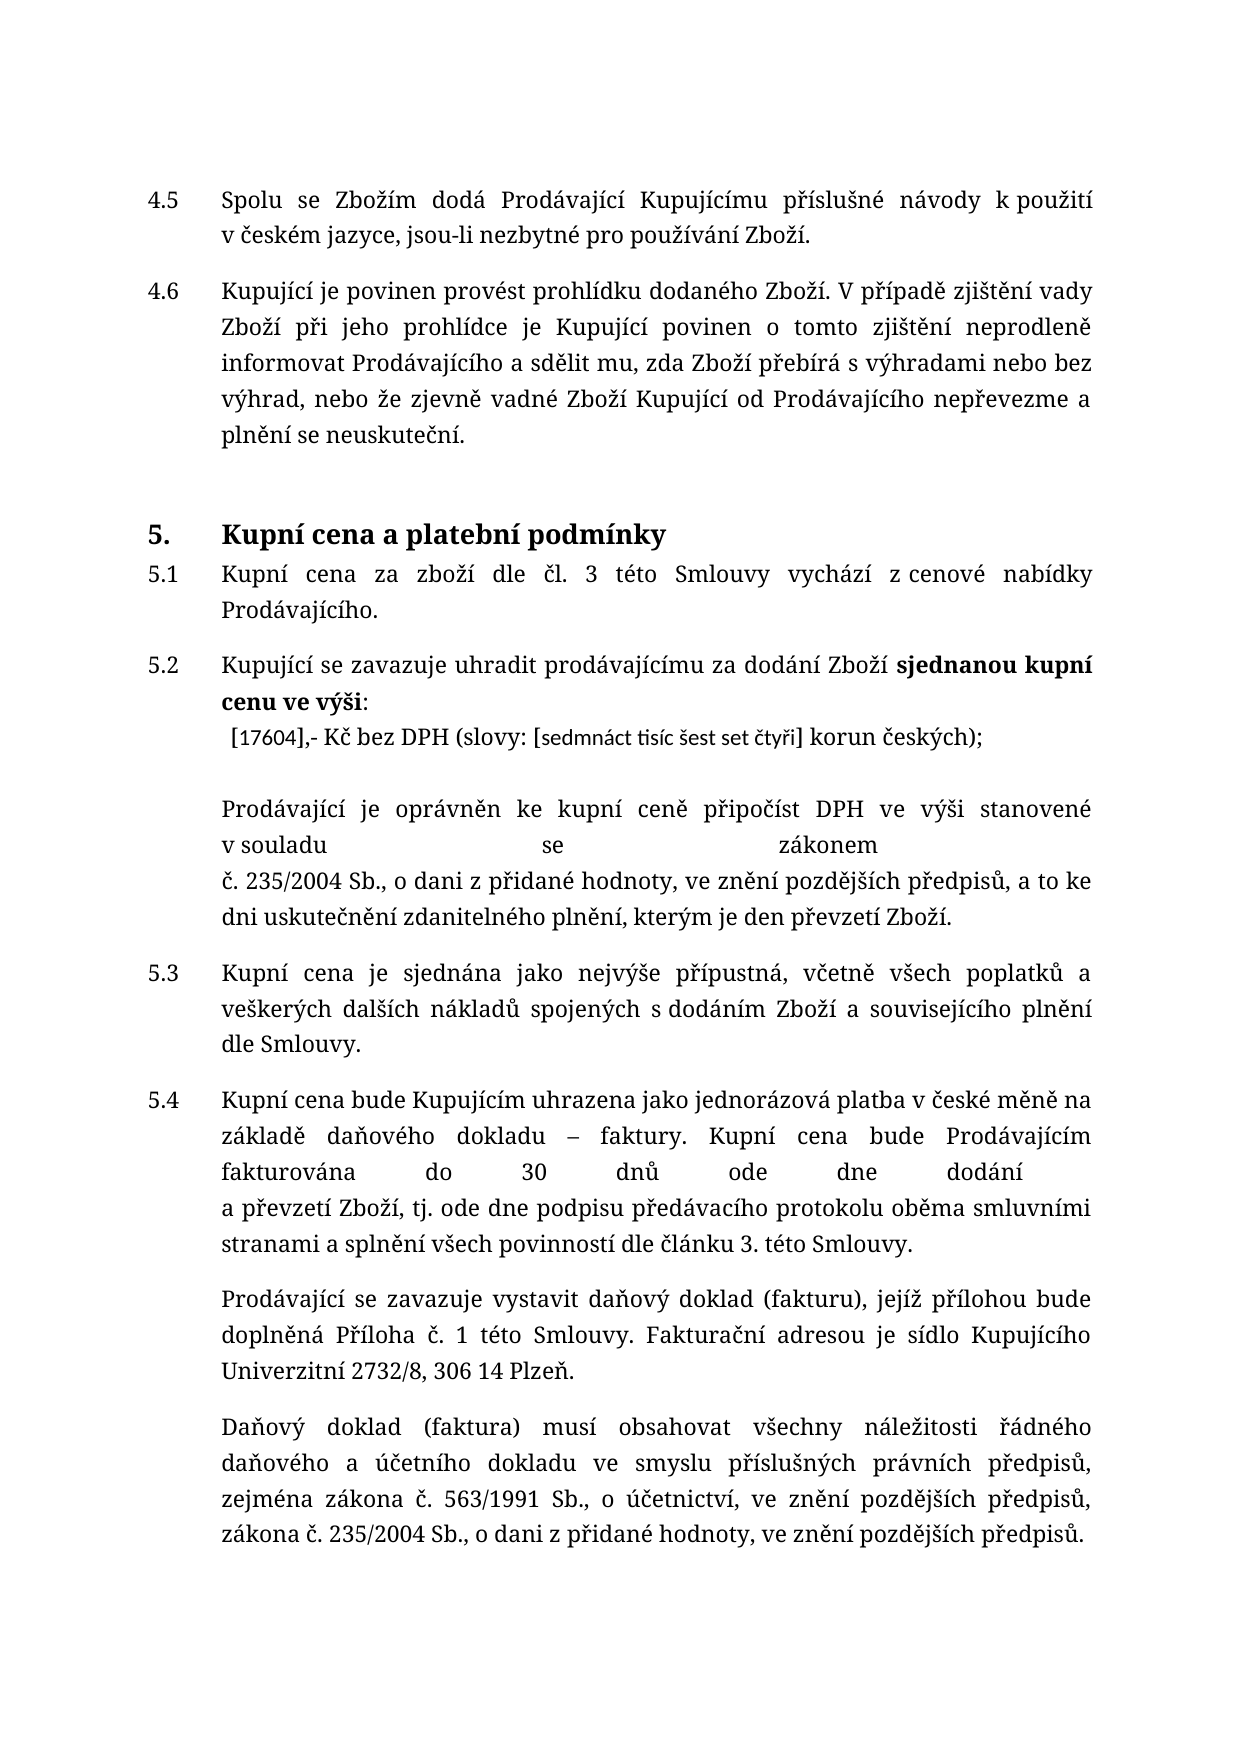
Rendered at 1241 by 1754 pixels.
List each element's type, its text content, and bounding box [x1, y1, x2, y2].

text 5.3 Kupní cena je sjednána jako nejvýše přípustná, včetně všech poplatků a veškerých dalších nákladů spojených s dodáním Zboží a souvisejícího plnění dle Smlouvy. [148, 957, 1093, 1060]
list [17604],- Kč bez DPH (slovy: [sedmnáct tisíc šest set čtyři] korun českých); [230, 721, 1093, 753]
text Prodávající se zavazuje vystavit daňový doklad (fakturu), jejíž přílohou bude doplněná Příloha č. 1 této Smlouvy. Fakturační adresou je sídlo Kupujícího Univerzitní 2732/8, 306 14 Plzeň. [221, 1283, 1093, 1386]
text 5.1 Kupní cena za zboží dle čl. 3 této Smlouvy vychází z cenové nabídky Prodávajícího. [148, 558, 1093, 625]
text Prodávající je oprávněn ke kupní ceně připočíst DPH ve výši stanovené v souladu se zákonem č. 235/2004 Sb., o dani z přidané hodnoty, ve znění pozdějších předpisů, a to ke dni uskutečnění zdanitelného plnění, kterým je den převzetí Zboží. [221, 793, 1093, 932]
text Daňový doklad (faktura) musí obsahovat všechny náležitosti řádného daňového a účetního dokladu ve smyslu příslušných právních předpisů, zejména zákona č. 563/1991 Sb., o účetnictví, ve znění pozdějších předpisů, zákona č. 235/2004 Sb., o dani z přidané hodnoty, ve znění pozdějších předpisů. [221, 1411, 1093, 1550]
text 5. Kupní cena a platební podmínky [148, 516, 1093, 552]
text 4.5 Spolu se Zbožím dodá Prodávající Kupujícímu příslušné návody k použití v českém jazyce, jsou-li nezbytné pro používání Zboží. [148, 183, 1093, 251]
text 5.2 Kupující se zavazuje uhradit prodávajícímu za dodání Zboží sjednanou kupní cenu ve výši: [148, 649, 1093, 717]
text 5.4 Kupní cena bude Kupujícím uhrazena jako jednorázová platba v české měně na základě daňového dokladu – faktury. Kupní cena bude Prodávajícím fakturována do 30 dnů ode dne dodání a převzetí Zboží, tj. ode dne podpisu předávacího protokolu oběma smluvními stranami a splnění všech povinností dle článku 3. této Smlouvy. [148, 1084, 1093, 1259]
text 4.6 Kupující je povinen provést prohlídku dodaného Zboží. V případě zjištění vady Zboží při jeho prohlídce je Kupující povinen o tomto zjištění neprodleně informovat Prodávajícího a sdělit mu, zda Zboží přebírá s výhradami nebo bez výhrad, nebo že zjevně vadné Zboží Kupující od Prodávajícího nepřevezme a plnění se neuskuteční. [148, 275, 1093, 450]
